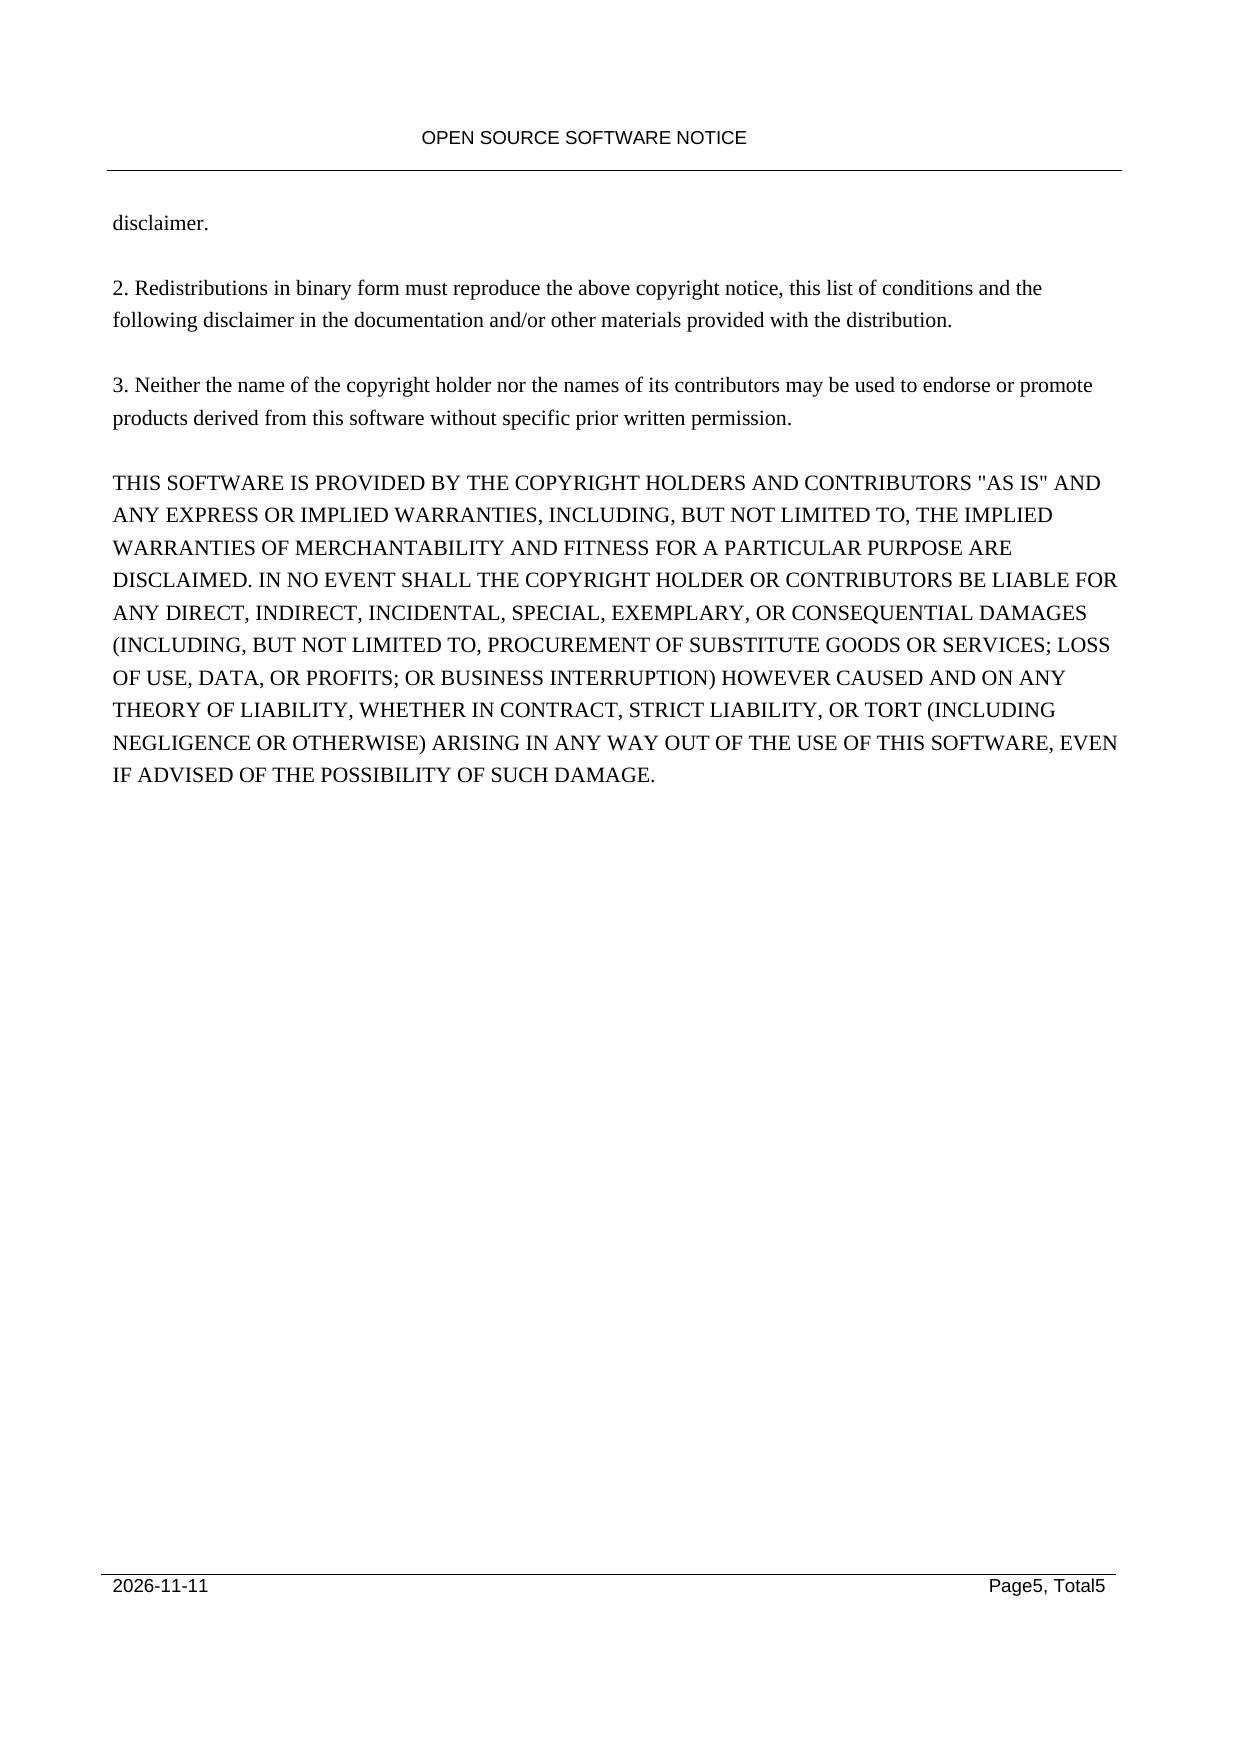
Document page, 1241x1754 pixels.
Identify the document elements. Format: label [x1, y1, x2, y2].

text [112, 206, 1128, 824]
